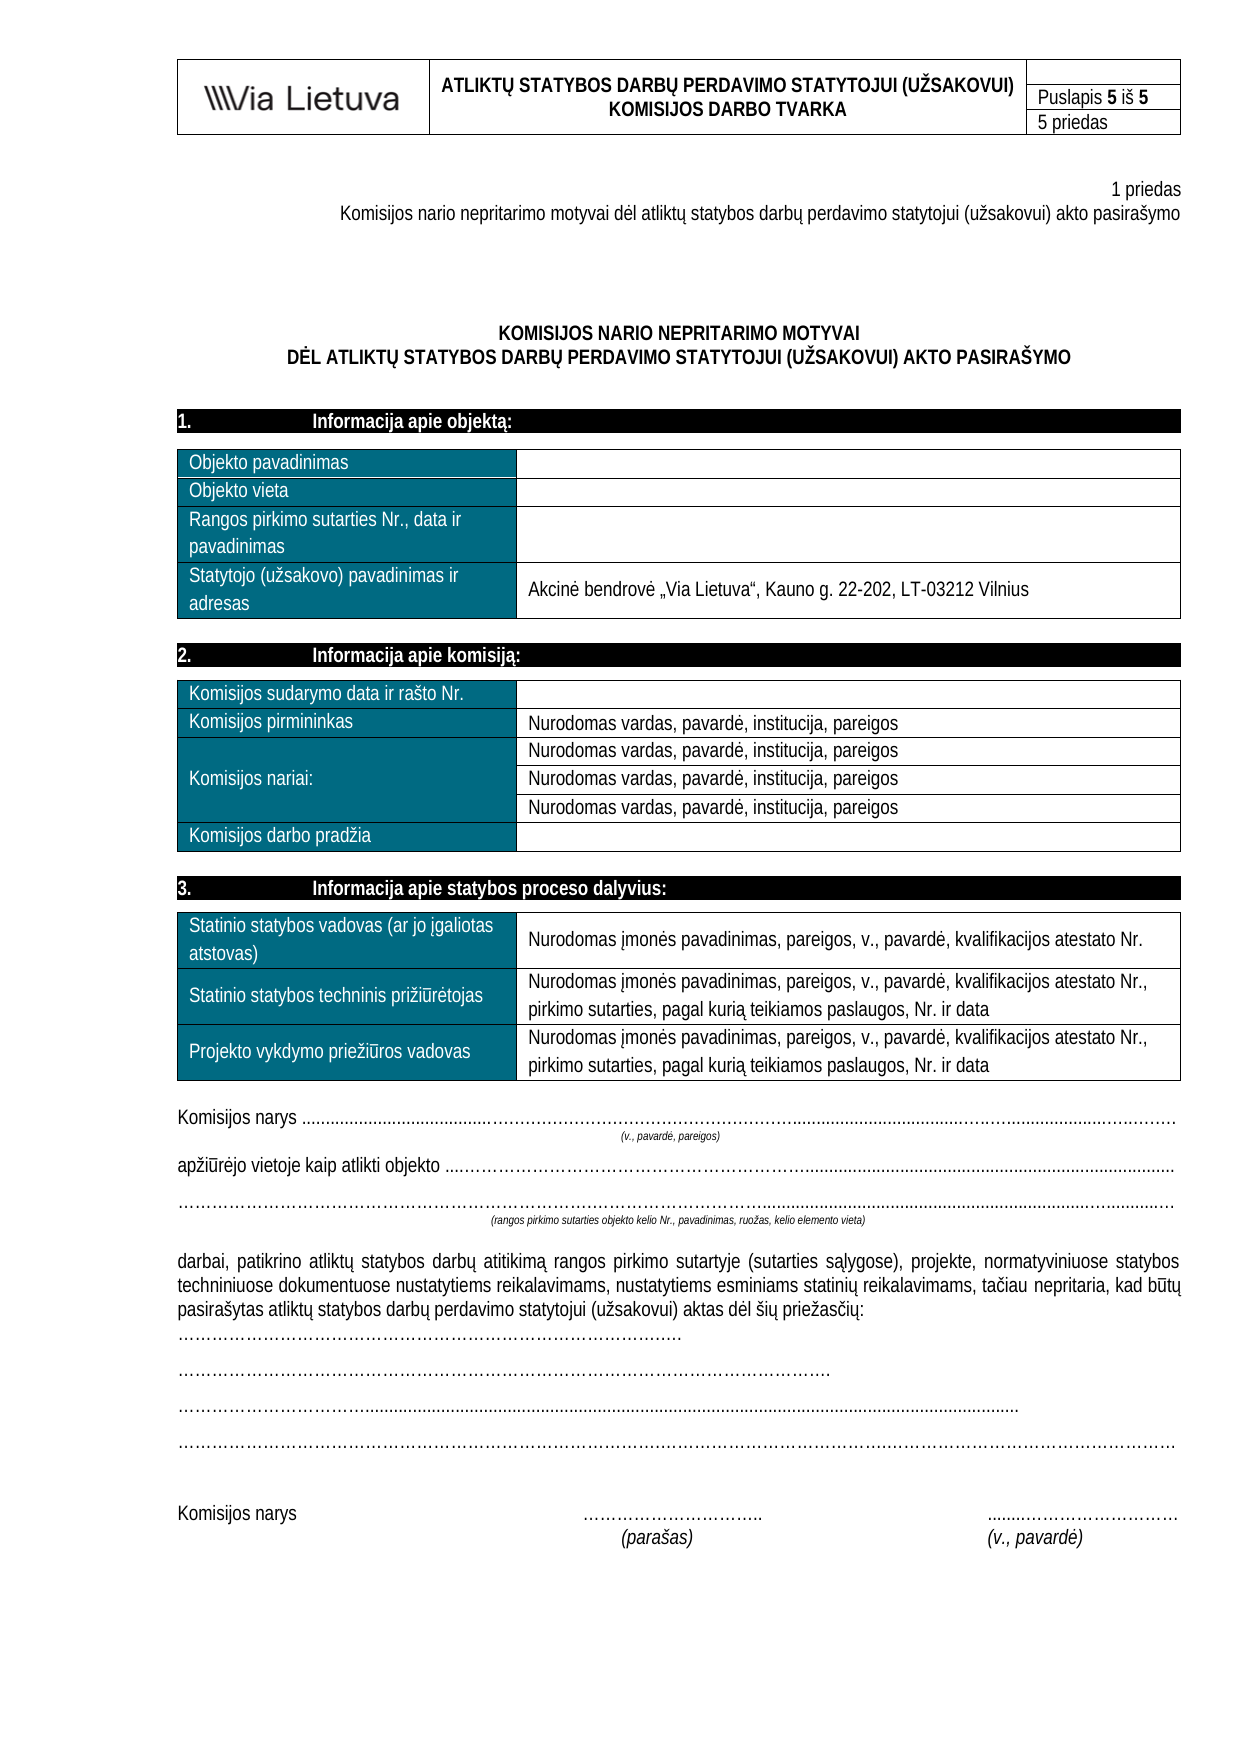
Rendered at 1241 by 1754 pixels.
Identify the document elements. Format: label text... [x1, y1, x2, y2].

table_cell Nurodomas vardas, pavardė, institucija, pareigos [517, 795, 1180, 822]
text DĖL ATLIKTŲ STATYBOS DARBŲ PERDAVIMO STATYTOJUI (UŽSAKOVUI) AKTO PASIRAŠYMO [177, 345, 1181, 369]
table_cell Nurodomas vardas, pavardė, institucija, pareigos [517, 738, 1180, 765]
text ………………………………………………………………………….….…………………………………………………………………………………………………….…………………………….......................................................................................................................................... [177, 1321, 1181, 1417]
table_cell Komisijos darbo pradžia [178, 823, 516, 851]
table_header [517, 681, 1180, 708]
table_cell Nurodomas įmonės pavadinimas, pareigos, v., pavardė, kvalifikacijos atestato Nr., pirkimo sutarties, pagal kurią teikiamos paslaugos, Nr. ir data [517, 969, 1180, 1024]
table_header Nurodomas įmonės pavadinimas, pareigos, v., pavardė, kvalifikacijos atestato Nr. [517, 913, 1180, 968]
table_cell Komisijos nariai: [178, 738, 516, 822]
text Komisijos narys ........................................….….….….….….….….….….….….….…....................................…..….....................…..….…. [177, 1105, 1181, 1129]
table_cell Statytojo (užsakovo) pavadinimas ir adresas [178, 563, 516, 618]
text darbai, patikrino atliktų statybos darbų atitikimą rangos pirkimo sutartyje (sutarties sąlygose), projekte, normatyviniuose statybos techniniuose dokumentuose nustatytiems reikalavimams, nustatytiems esminiams statinių reikalavimams, tačiau nepritaria, kad būtų pasirašytas atliktų statybos darbų perdavimo statytojui (užsakovui) aktas dėl šių priežasčių: [177, 1249, 1181, 1321]
list 1 priedas [177, 177, 1181, 201]
list Informacija apie komisiją: [177, 643, 1181, 667]
table_header Komisijos sudarymo data ir rašto Nr. [178, 681, 516, 708]
text (parašas) (v., pavardė) [621, 1524, 1181, 1548]
table_cell Komisijos pirmininkas [178, 709, 516, 737]
text Komisijos narys ………………………….. ........……………………… [177, 1501, 1181, 1524]
list Komisijos nario nepritarimo motyvai dėl atliktų statybos darbų perdavimo statytojui (užsakovui) akto pasirašymo [177, 201, 1181, 225]
table_cell Rangos pirkimo sutarties Nr., data ir pavadinimas [178, 507, 516, 562]
table_cell Projekto vykdymo priežiūros vadovas [178, 1025, 516, 1080]
text ………………………………………………………………………….………………………………….…………………………………………… [177, 1429, 1181, 1453]
text (v., pavardė, pareigos) [591, 1129, 1181, 1153]
list Informacija apie statybos proceso dalyvius: [177, 876, 1181, 900]
table_header [517, 450, 1180, 477]
table_header Statinio statybos vadovas (ar jo įgaliotas atstovas) [178, 913, 516, 968]
table_header Objekto pavadinimas [178, 450, 516, 477]
text KOMISIJOS NARIO NEPRITARIMO MOTYVAI [177, 321, 1181, 345]
table_cell Akcinė bendrovė „Via Lietuva“, Kauno g. 22-202, LT-03212 Vilnius [517, 563, 1180, 618]
table_cell [517, 507, 1180, 562]
table_cell [517, 479, 1180, 506]
text ……………………………………………………………….………………………….....................................................................…...........… [177, 1189, 1181, 1213]
table_cell Nurodomas vardas, pavardė, institucija, pareigos [517, 709, 1180, 737]
table_cell Statinio statybos techninis prižiūrėtojas [178, 969, 516, 1024]
table_cell Nurodomas įmonės pavadinimas, pareigos, v., pavardė, kvalifikacijos atestato Nr., pirkimo sutarties, pagal kurią teikiamos paslaugos, Nr. ir data [517, 1025, 1180, 1080]
picture [188, 70, 418, 124]
text apžiūrėjo vietoje kaip atlikti objekto ....…………………………………………………….............................................................................. [177, 1153, 1181, 1177]
table_cell [517, 823, 1180, 851]
text (rangos pirkimo sutarties objekto kelio Nr., pavadinimas, ruožas, kelio elemento vieta) [177, 1213, 1181, 1237]
table_cell Objekto vieta [178, 479, 516, 506]
list Informacija apie objektą: [177, 409, 1181, 433]
table_cell Nurodomas vardas, pavardė, institucija, pareigos [517, 766, 1180, 794]
